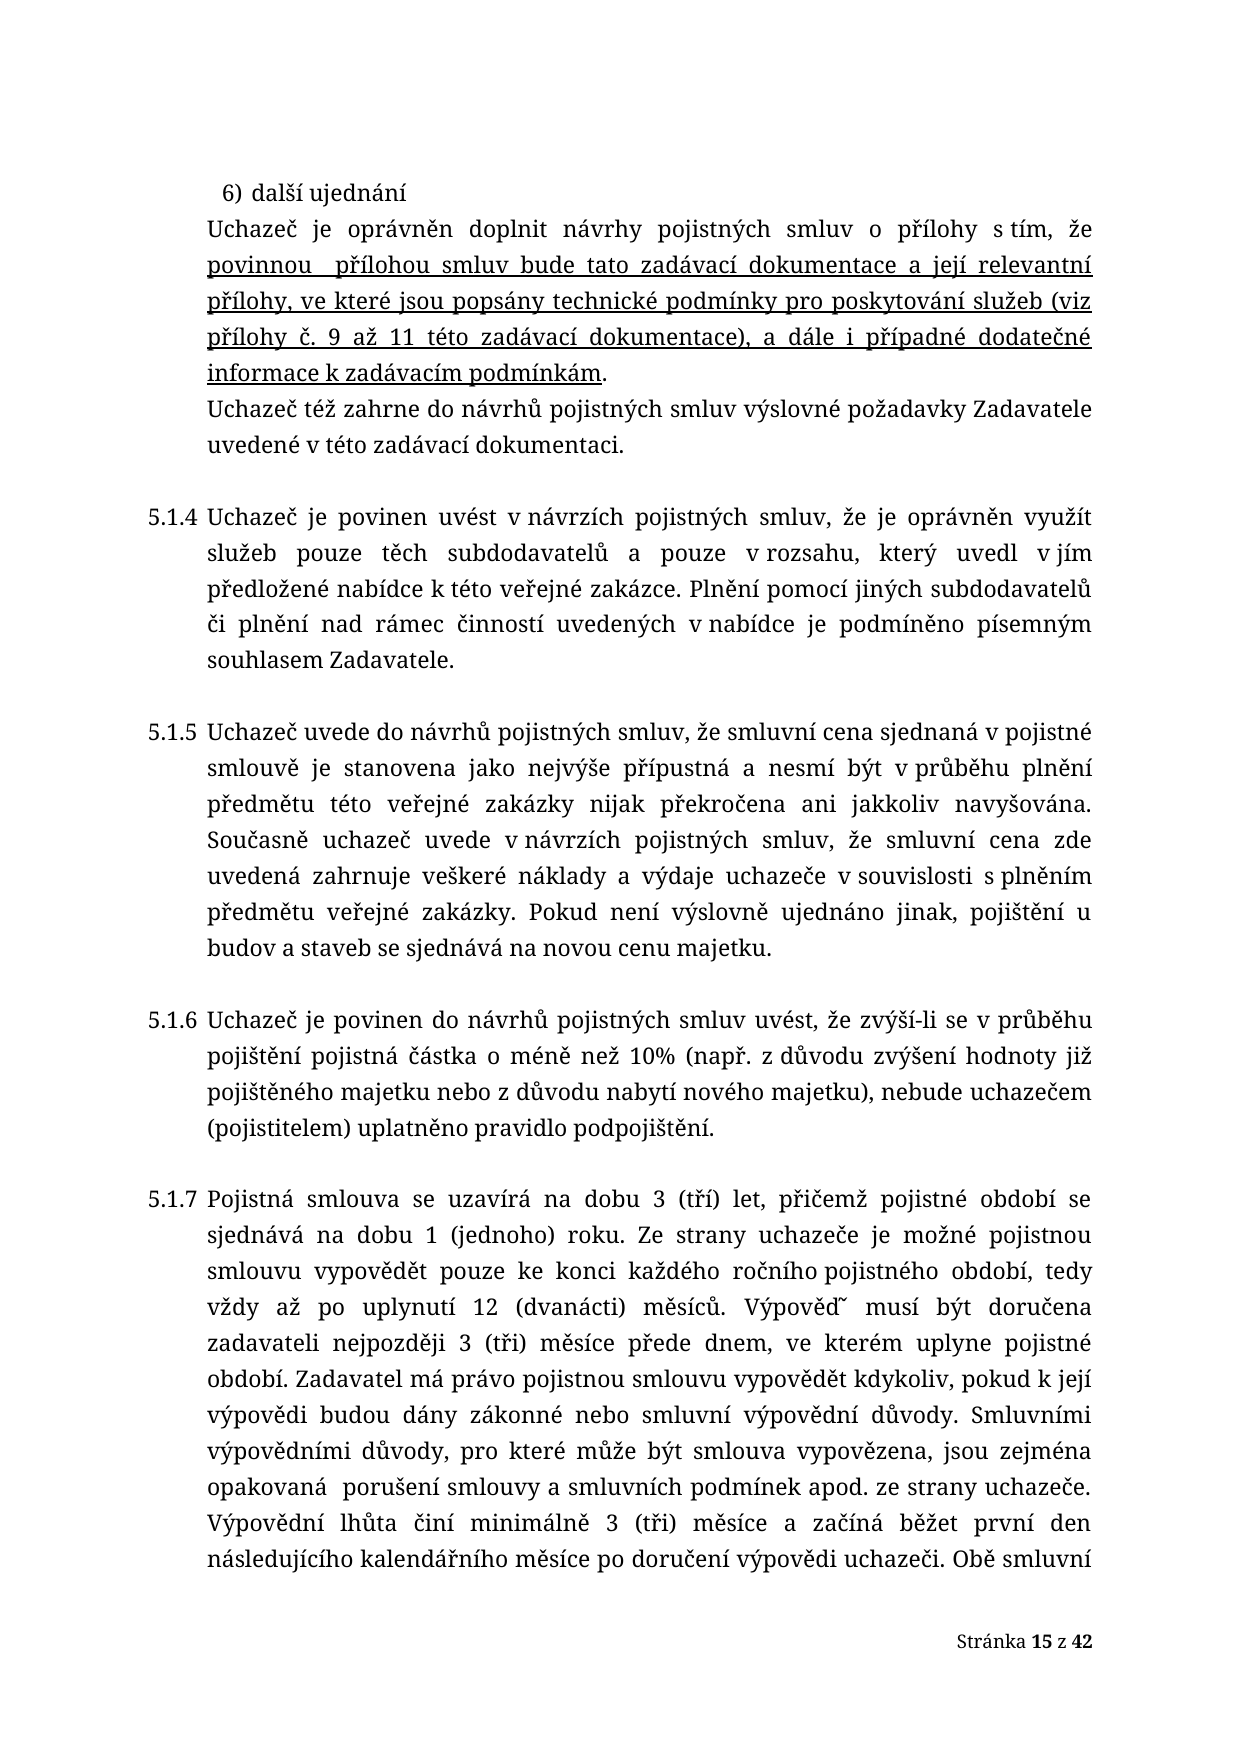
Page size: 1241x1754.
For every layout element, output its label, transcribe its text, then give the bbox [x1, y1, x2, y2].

text Uchazeč je oprávněn doplnit návrhy pojistných smluv o přílohy s tím, že povinnou přílohou smluv bude tato zadávací dokumentace a její relevantní přílohy, ve které jsou popsány technické podmínky pro poskytování služeb (viz přílohy č. 9 až 11 této zadávací dokumentace), a dále i případné dodatečné informace k zadávacím podmínkám. [207, 313, 1092, 347]
list další ujednání [222, 177, 1092, 208]
text 5.1.5 Uchazeč uvede do návrhů pojistných smluv, že smluvní cena sjednaná v pojistné smlouvě je stanovena jako nejvýše přípustná a nesmí být v průběhu plnění předmětu této veřejné zakázky nijak překročena ani jakkoliv navyšována. Současně uchazeč uvede v návrzích pojistných smluv, že smluvní cena zde uvedená zahrnuje veškeré náklady a výdaje uchazeče v souvislosti s plněním předmětu veřejné zakázky. Pokud není výslovně ujednáno jinak, pojištění u budov a staveb se sjednává na novou cenu majetku. [148, 716, 1092, 963]
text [148, 1183, 1092, 1574]
text 5.1.4 Uchazeč je povinen uvést v návrzích pojistných smluv, že je oprávněn využít služeb pouze těch subdodavatelů a pouze v rozsahu, který uvedl v jím předložené nabídce k této veřejné zakázce. Plnění pomocí jiných subdodavatelů či plnění nad rámec činností uvedených v nabídce je podmíněno písemným souhlasem Zadavatele. [148, 501, 1092, 676]
text Uchazeč též zahrne do návrhů pojistných smluv výslovné požadavky Zadavatele uvedené v této zadávací dokumentaci. [207, 393, 1092, 460]
text Uchazeč je oprávněn doplnit návrhy pojistných smluv o přílohy s tím, že povinnou přílohou smluv bude tato zadávací dokumentace a její relevantní přílohy, ve které jsou popsány technické podmínky pro poskytování služeb (viz přílohy č. 9 až 11 této zadávací dokumentace), a dále i případné dodatečné informace k zadávacím podmínkám. [207, 277, 1092, 311]
text Uchazeč je oprávněn doplnit návrhy pojistných smluv o přílohy s tím, že povinnou přílohou smluv bude tato zadávací dokumentace a její relevantní přílohy, ve které jsou popsány technické podmínky pro poskytování služeb (viz přílohy č. 9 až 11 této zadávací dokumentace), a dále i případné dodatečné informace k zadávacím podmínkám. [207, 349, 1092, 388]
text 5.1.6 Uchazeč je povinen do návrhů pojistných smluv uvést, že zvýší-li se v průběhu pojištění pojistná částka o méně než 10% (např. z důvodu zvýšení hodnoty již pojištěného majetku nebo z důvodu nabytí nového majetku), nebude uchazečem (pojistitelem) uplatněno pravidlo podpojištění. [148, 1004, 1092, 1143]
text Uchazeč je oprávněn doplnit návrhy pojistných smluv o přílohy s tím, že povinnou přílohou smluv bude tato zadávací dokumentace a její relevantní přílohy, ve které jsou popsány technické podmínky pro poskytování služeb (viz přílohy č. 9 až 11 této zadávací dokumentace), a dále i případné dodatečné informace k zadávacím podmínkám. [207, 213, 1092, 275]
